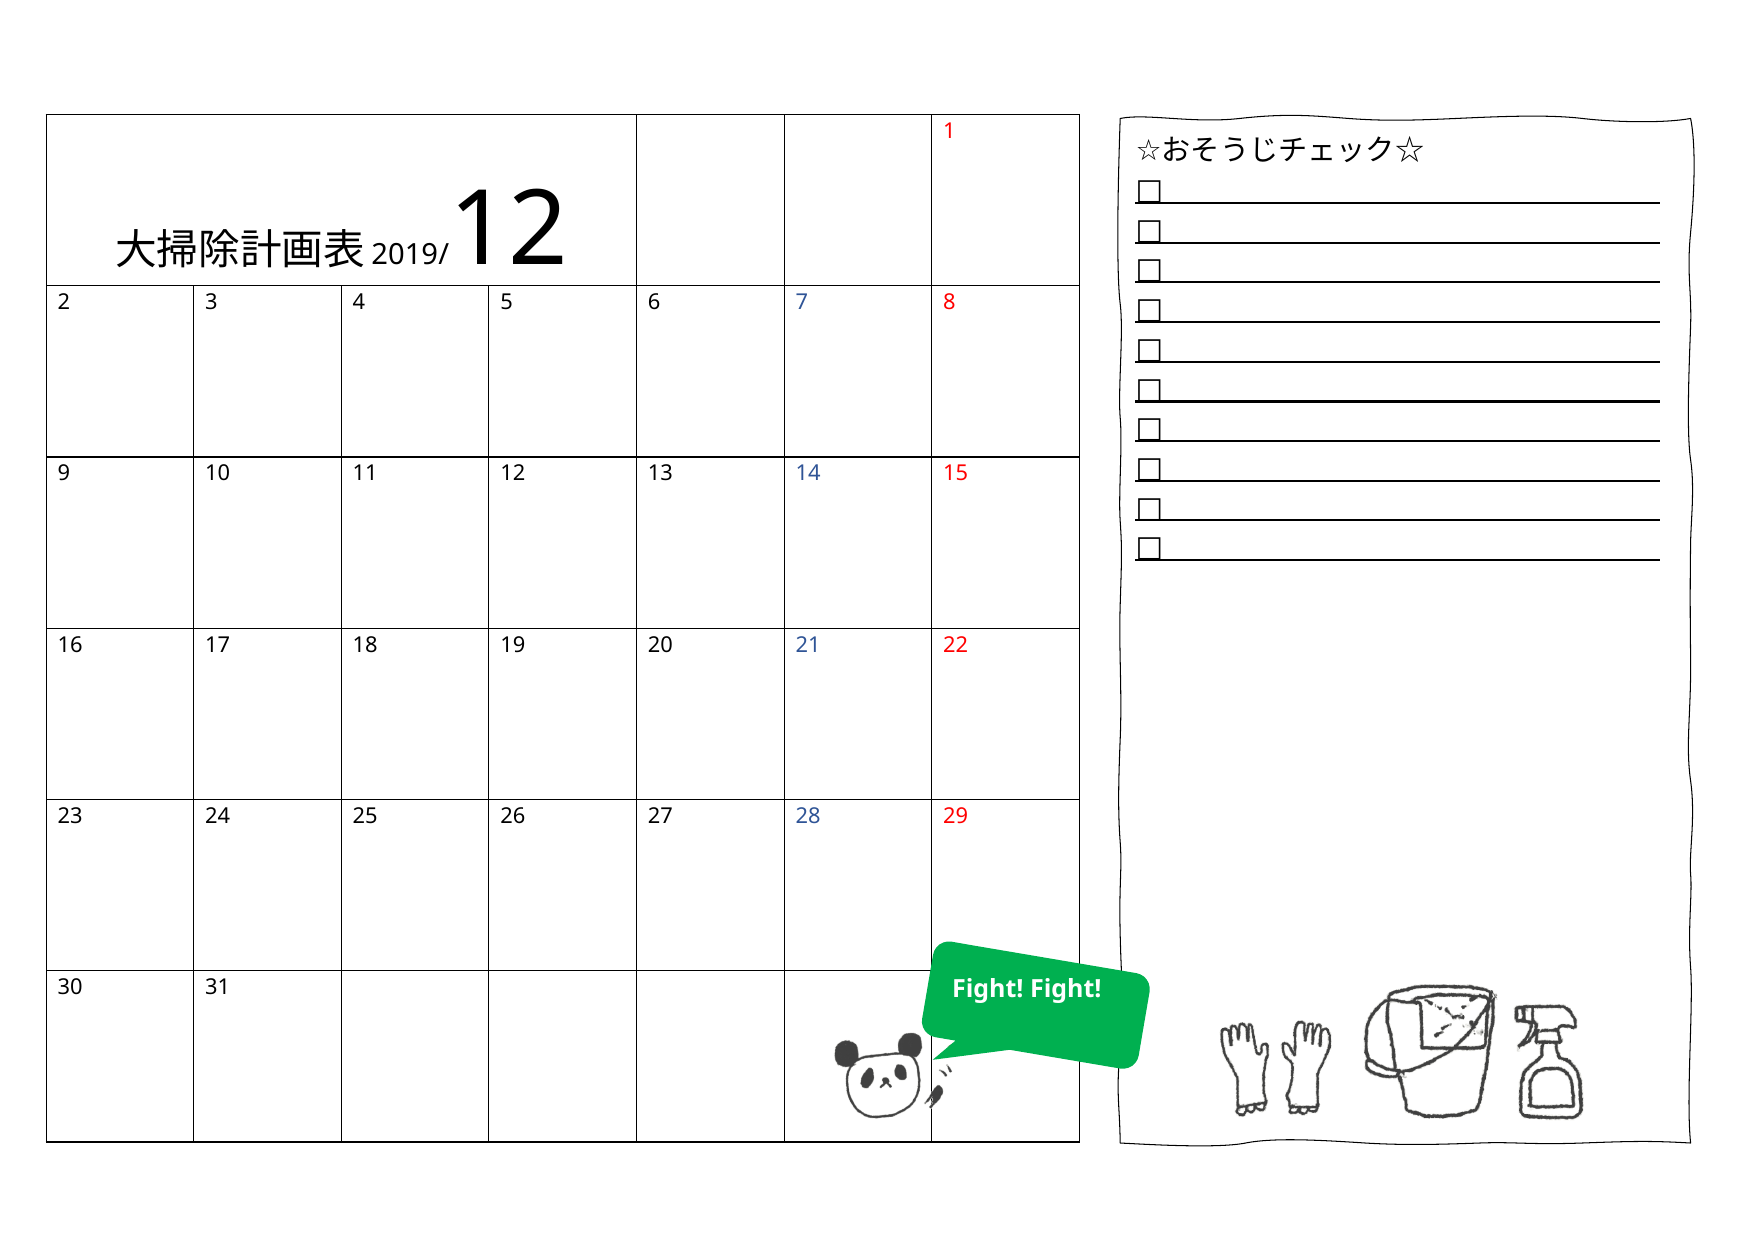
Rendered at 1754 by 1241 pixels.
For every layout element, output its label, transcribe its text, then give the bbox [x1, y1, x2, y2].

table_cell 28 [785, 800, 931, 970]
table_cell 30 [47, 971, 193, 1141]
table_cell 2 [47, 286, 193, 456]
table_cell [932, 1050, 1079, 1141]
table_cell 20 [637, 629, 784, 799]
table_cell 27 [637, 800, 784, 970]
table_cell 19 [489, 629, 636, 799]
table_cell 7 [785, 286, 931, 456]
table_cell 18 [342, 629, 488, 799]
table_cell 12 [489, 458, 636, 628]
table_cell 9 [47, 458, 193, 628]
table_cell 6 [637, 286, 784, 456]
table_cell 8 [932, 286, 1079, 456]
table_cell 26 [489, 800, 636, 970]
table_cell 3 [194, 286, 341, 456]
table_cell [489, 971, 636, 1141]
table_cell 14 [785, 458, 931, 628]
table_cell 11 [342, 458, 488, 628]
table_cell 24 [194, 800, 341, 970]
table_header [637, 115, 784, 285]
table_cell 29 [932, 800, 1079, 963]
table_cell 17 [194, 629, 341, 799]
table_header 大掃除計画表 2019/12 [47, 115, 636, 285]
table_cell 5 [489, 286, 636, 456]
picture [1210, 953, 1600, 1144]
table_cell 22 [932, 629, 1079, 799]
picture [825, 1025, 961, 1127]
table_cell [342, 971, 488, 1141]
table_cell 16 [47, 629, 193, 799]
table_cell 31 [194, 971, 341, 1141]
table_cell [785, 971, 931, 1141]
table_header 1 [932, 115, 1079, 285]
table_cell 15 [932, 458, 1079, 628]
table_cell 10 [194, 458, 341, 628]
table_cell 23 [47, 800, 193, 970]
table_cell [637, 971, 784, 1141]
table_cell 21 [785, 629, 931, 799]
table_header [785, 115, 931, 285]
table_cell 13 [637, 458, 784, 628]
table_cell 25 [342, 800, 488, 970]
table_cell 4 [342, 286, 488, 456]
